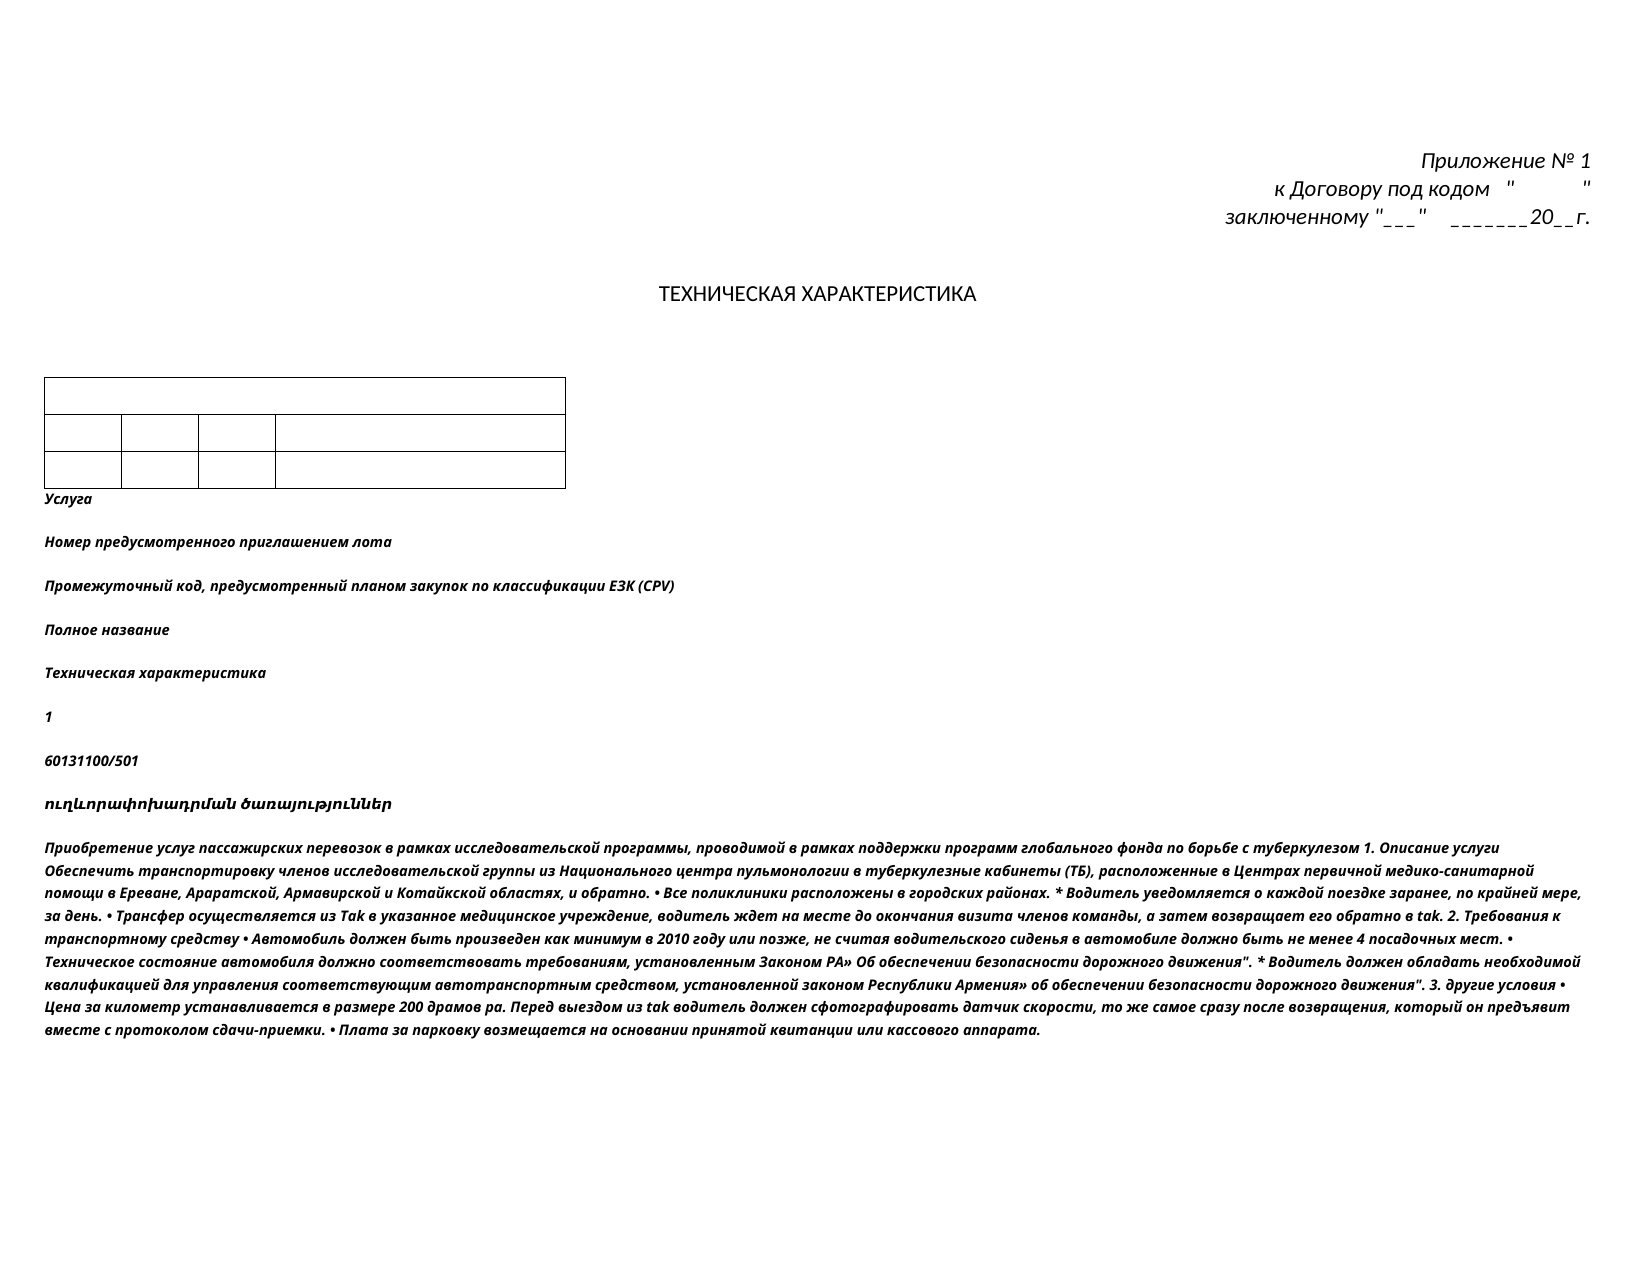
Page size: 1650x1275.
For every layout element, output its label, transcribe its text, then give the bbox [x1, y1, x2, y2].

text ТЕХНИЧЕСКАЯ ХАРАКТЕРИСТИКА [44, 279, 1591, 307]
text к Договору под кодом " " заключенному "___" _______20__г. [44, 174, 1591, 230]
text Приложение № 1 [44, 146, 1591, 174]
